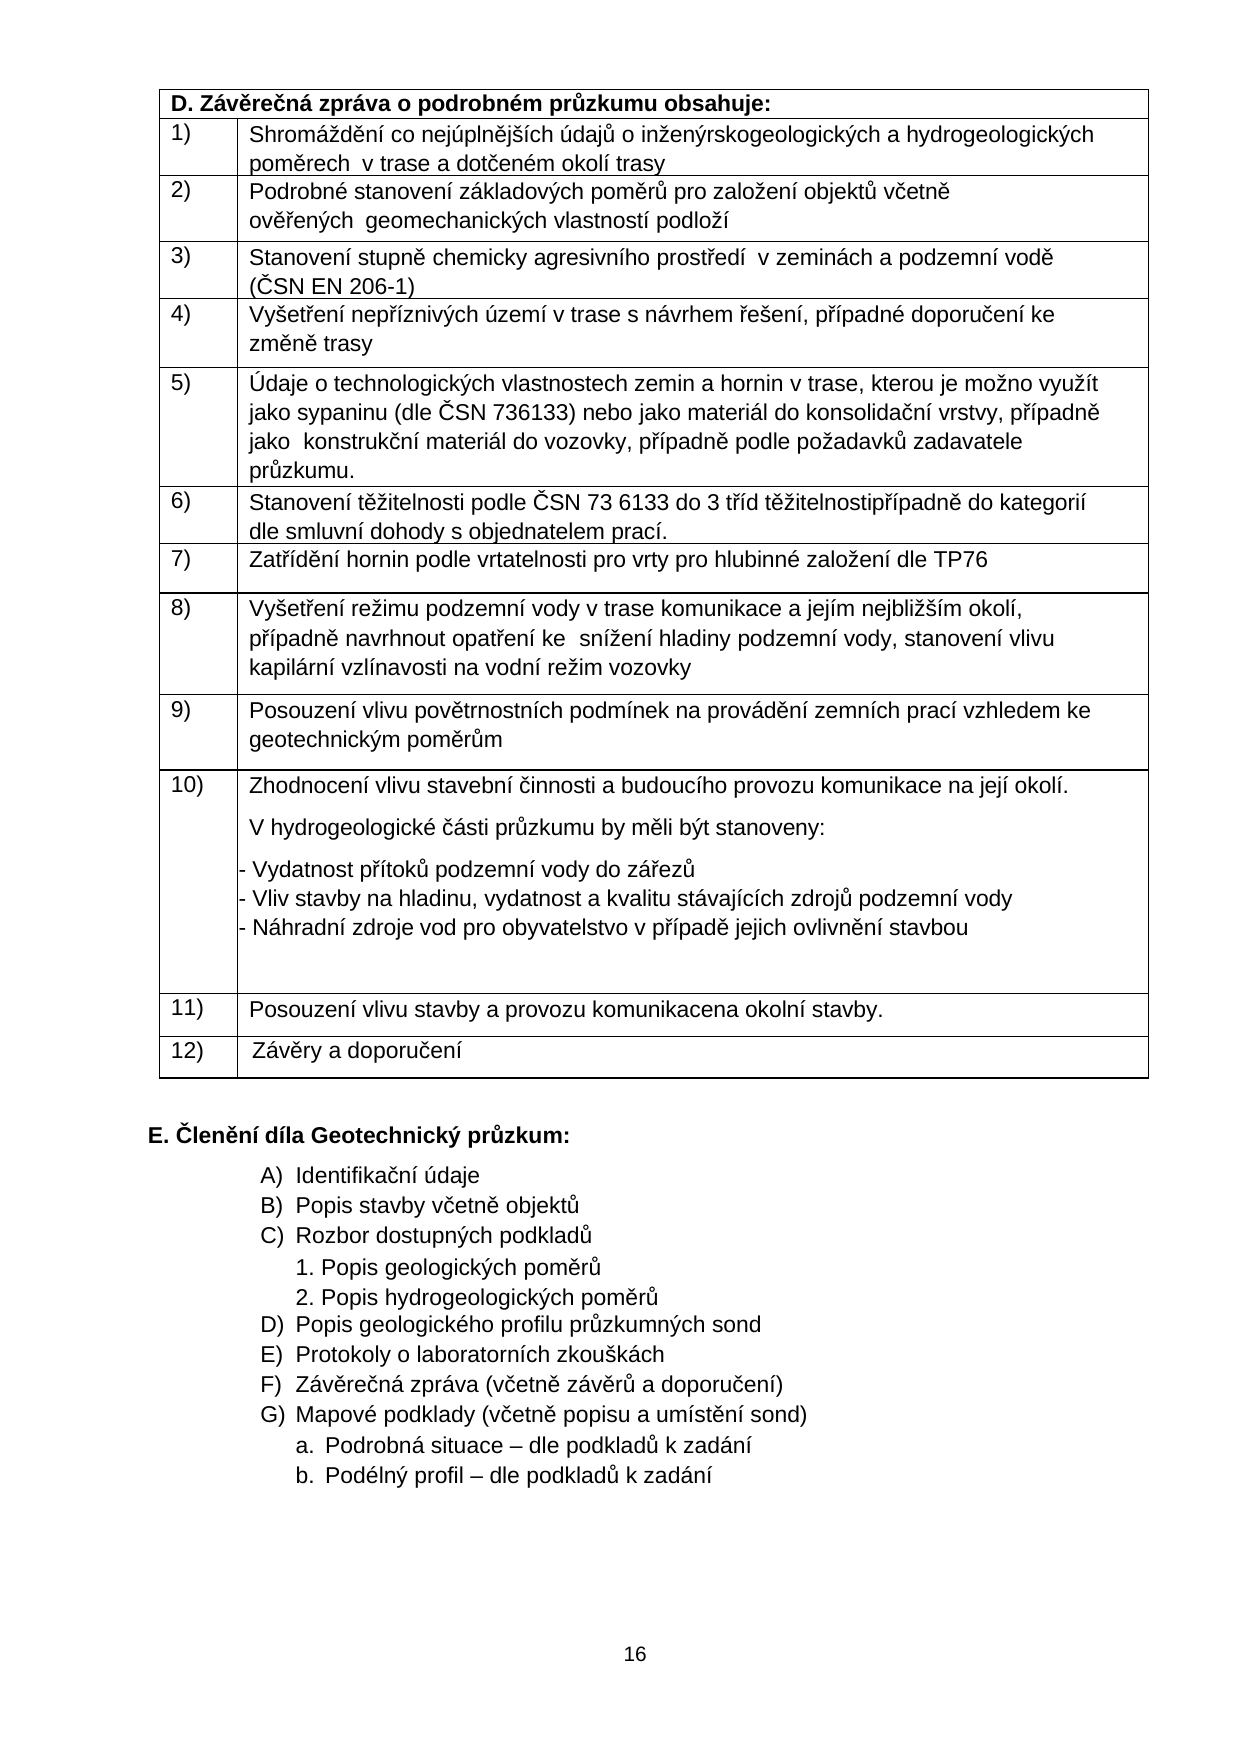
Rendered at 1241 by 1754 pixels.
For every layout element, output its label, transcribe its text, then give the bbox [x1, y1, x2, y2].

table_cell 12) [160, 1037, 237, 1077]
list Rozbor dostupných podkladů [260, 1222, 1122, 1248]
list Identifikační údaje [260, 1162, 1122, 1188]
table_cell Podrobné stanovení základových poměrů pro založení objektů včetně ověřených geomechanických vlastností podloží [238, 176, 1148, 241]
table_cell Zatřídění hornin podle vrtatelnosti pro vrty pro hlubinné založení dle TP76 [238, 544, 1148, 592]
table_cell 6) [160, 487, 237, 543]
table_cell Shromáždění co nejúplnějších údajů o inženýrskogeologických a hydrogeologických poměrech v trase a dotčeném okolí trasy [238, 119, 1148, 174]
table_cell Posouzení vlivu stavby a provozu komunikacena okolní stavby. [238, 994, 1148, 1036]
list Popis geologického profilu průzkumných sond [260, 1311, 1122, 1337]
table_cell Posouzení vlivu povětrnostních podmínek na provádění zemních prací vzhledem ke geotechnickým poměrům [238, 695, 1148, 769]
table_cell 1) [160, 119, 237, 174]
table_cell Údaje o technologických vlastnostech zemin a hornin v trase, kterou je možno využít jako sypaninu (dle ČSN 736133) nebo jako materiál do konsolidační vrstvy, případně jako konstrukční materiál do vozovky, případně podle požadavků zadavatele průzkumu. [238, 368, 1148, 486]
text 1. Popis geologických poměrů [295, 1252, 1122, 1282]
table_cell Stanovení těžitelnosti podle ČSN 73 6133 do 3 tříd těžitelnostipřípadně do kategorií dle smluvní dohody s objednatelem prací. [238, 487, 1148, 543]
table_cell 10) [160, 771, 237, 992]
table_cell Vyšetření režimu podzemní vody v trase komunikace a jejím nejbližším okolí, případně navrhnout opatření ke snížení hladiny podzemní vody, stanovení vlivu kapilární vzlínavosti na vodní režim vozovky [238, 594, 1148, 694]
text E. Členění díla Geotechnický průzkum: [148, 1120, 1122, 1149]
table_cell 11) [160, 994, 237, 1036]
table_cell 3) [160, 242, 237, 298]
table_cell Zhodnocení vlivu stavební činnosti a budoucího provozu komunikace na její okolí. V hydrogeologické části průzkumu by měli být stanoveny: - Vydatnost přítoků podzemní vody do zářezů - Vliv stavby na hladinu, vydatnost a kvalitu stávajících zdrojů podzemní vody - Náhradní zdroje vod pro obyvatelstvo v případě jejich ovlivnění stavbou [238, 771, 1148, 992]
list Podélný profil – dle podkladů k zadání [295, 1462, 1122, 1488]
table_cell Stanovení stupně chemicky agresivního prostředí v zeminách a podzemní vodě (ČSN EN 206-1) [238, 242, 1148, 298]
table_cell 7) [160, 544, 237, 592]
table_cell Závěry a doporučení [238, 1037, 1148, 1077]
table_cell Vyšetření nepříznivých území v trase s návrhem řešení, případné doporučení ke změně trasy [238, 299, 1148, 367]
text 2. Popis hydrogeologických poměrů [295, 1282, 1122, 1311]
list Protokoly o laboratorních zkouškách [260, 1341, 1122, 1367]
table_cell 2) [160, 176, 237, 241]
table_cell 5) [160, 368, 237, 486]
list Podrobná situace – dle podkladů k zadání [295, 1432, 1122, 1458]
list Závěrečná zpráva (včetně závěrů a doporučení) [260, 1371, 1122, 1397]
table_cell 8) [160, 594, 237, 694]
table_cell 4) [160, 299, 237, 367]
table_header D. Závěrečná zpráva o podrobném průzkumu obsahuje: [160, 90, 1148, 118]
list Popis stavby včetně objektů [260, 1192, 1122, 1218]
list Mapové podklady (včetně popisu a umístění sond) [260, 1401, 1122, 1428]
table_cell 9) [160, 695, 237, 769]
